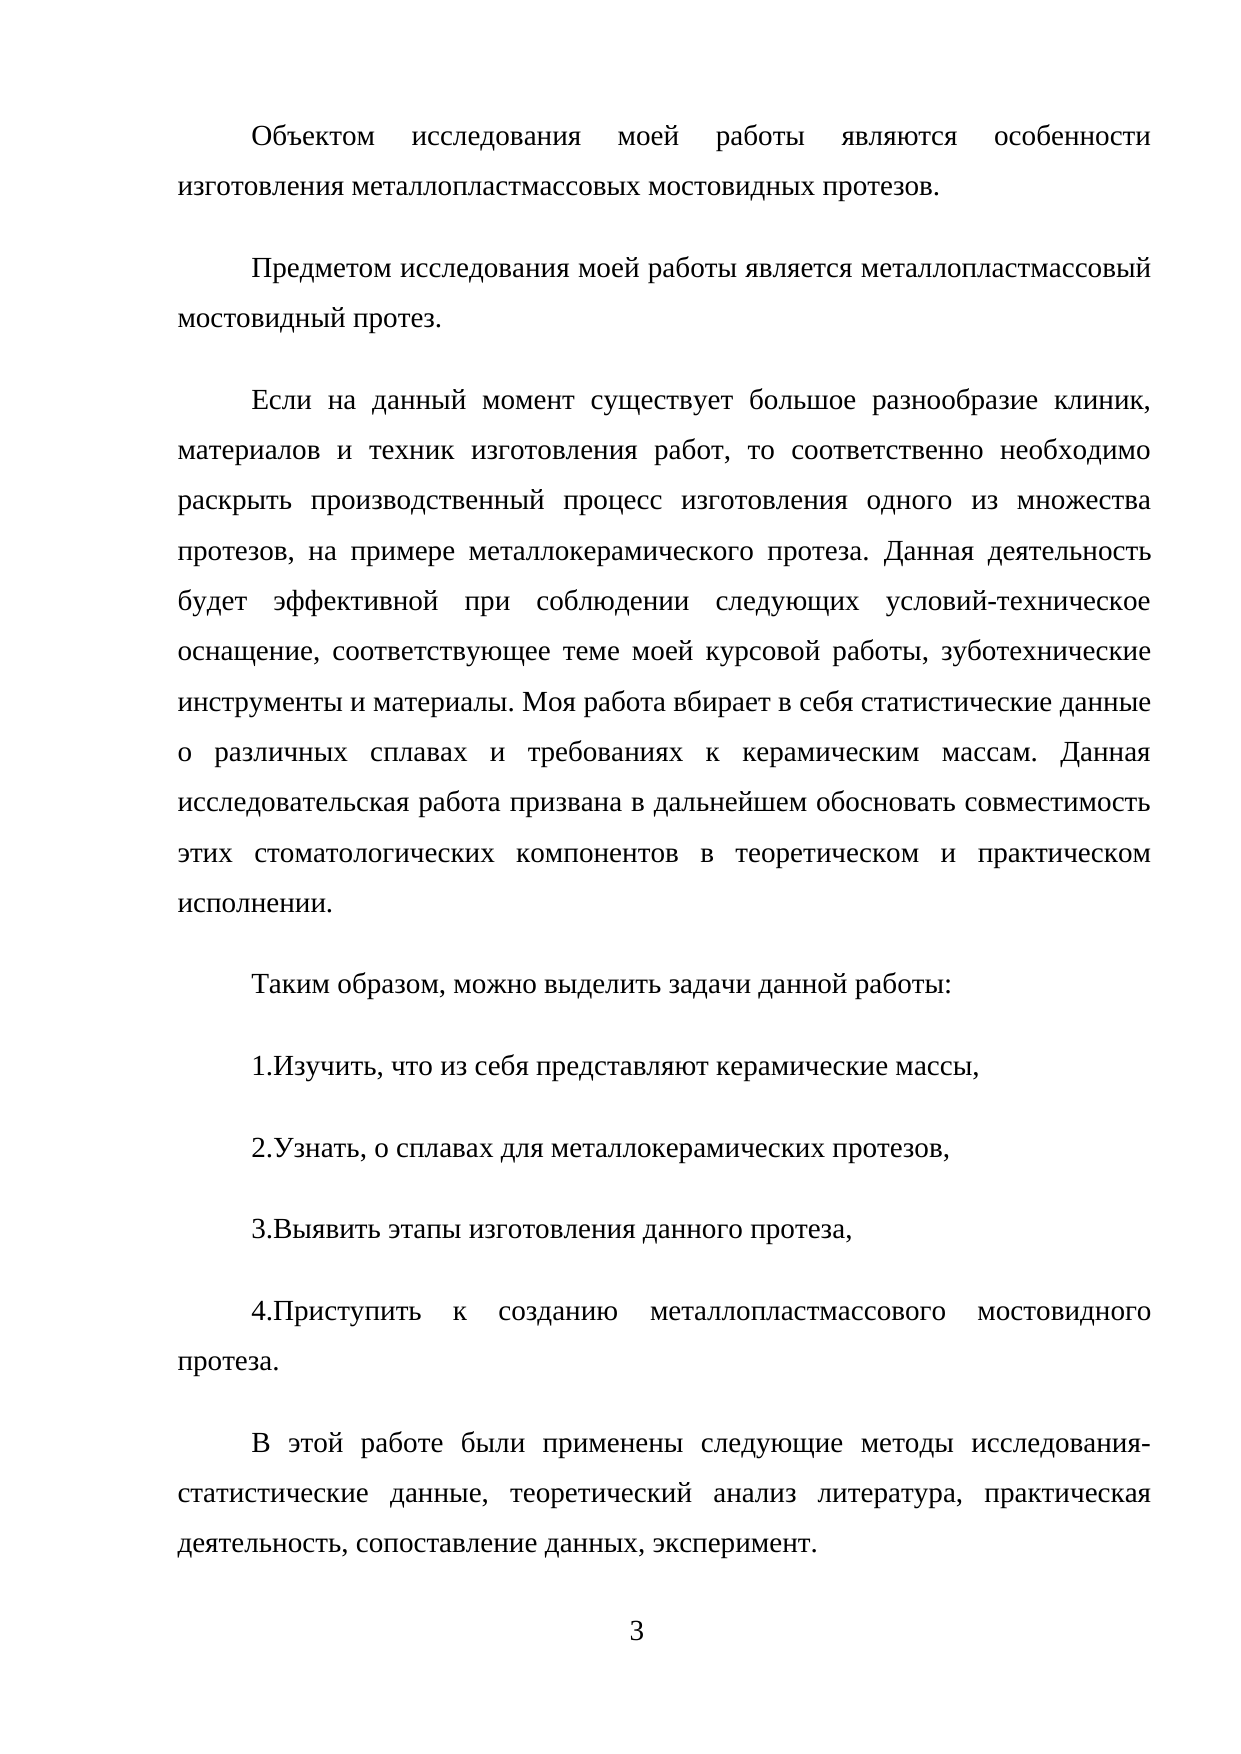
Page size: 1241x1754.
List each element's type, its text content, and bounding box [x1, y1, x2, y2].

text Если на данный момент существует большое разнообразие клиник, материалов и техник изготовления работ, то соответственно необходимо раскрыть производственный процесс изготовления одного из множества протезов, на примере металлокерамического протеза. Данная деятельность будет эффективной при соблюдении следующих условий-техническое оснащение, соответствующее теме моей курсовой работы, зуботехнические инструменты и материалы. Моя работа вбирает в себя статистические данные о различных сплавах и требованиях к керамическим массам. Данная исследовательская работа призвана в дальнейшем обосновать совместимость этих стоматологических компонентов в теоретическом и практическом исполнении. [177, 382, 1152, 918]
text 4.Приступить к созданию металлопластмассового мостовидного протеза. [177, 1293, 1152, 1377]
text Предметом исследования моей работы является металлопластмассовый мостовидный протез. [177, 250, 1152, 334]
text В этой работе были применены следующие методы исследования-статистические данные, теоретический анализ литература, практическая деятельность, сопоставление данных, эксперимент. [177, 1425, 1152, 1559]
text Объектом исследования моей работы являются особенности изготовления металлопластмассовых мостовидных протезов. [177, 118, 1152, 202]
text 2.Узнать, о сплавах для металлокерамических протезов, [177, 1130, 1152, 1163]
text 3.Выявить этапы изготовления данного протеза, [177, 1211, 1152, 1245]
text 1.Изучить, что из себя представляют керамические массы, [177, 1048, 1152, 1082]
text Таким образом, можно выделить задачи данной работы: [177, 967, 1152, 1000]
